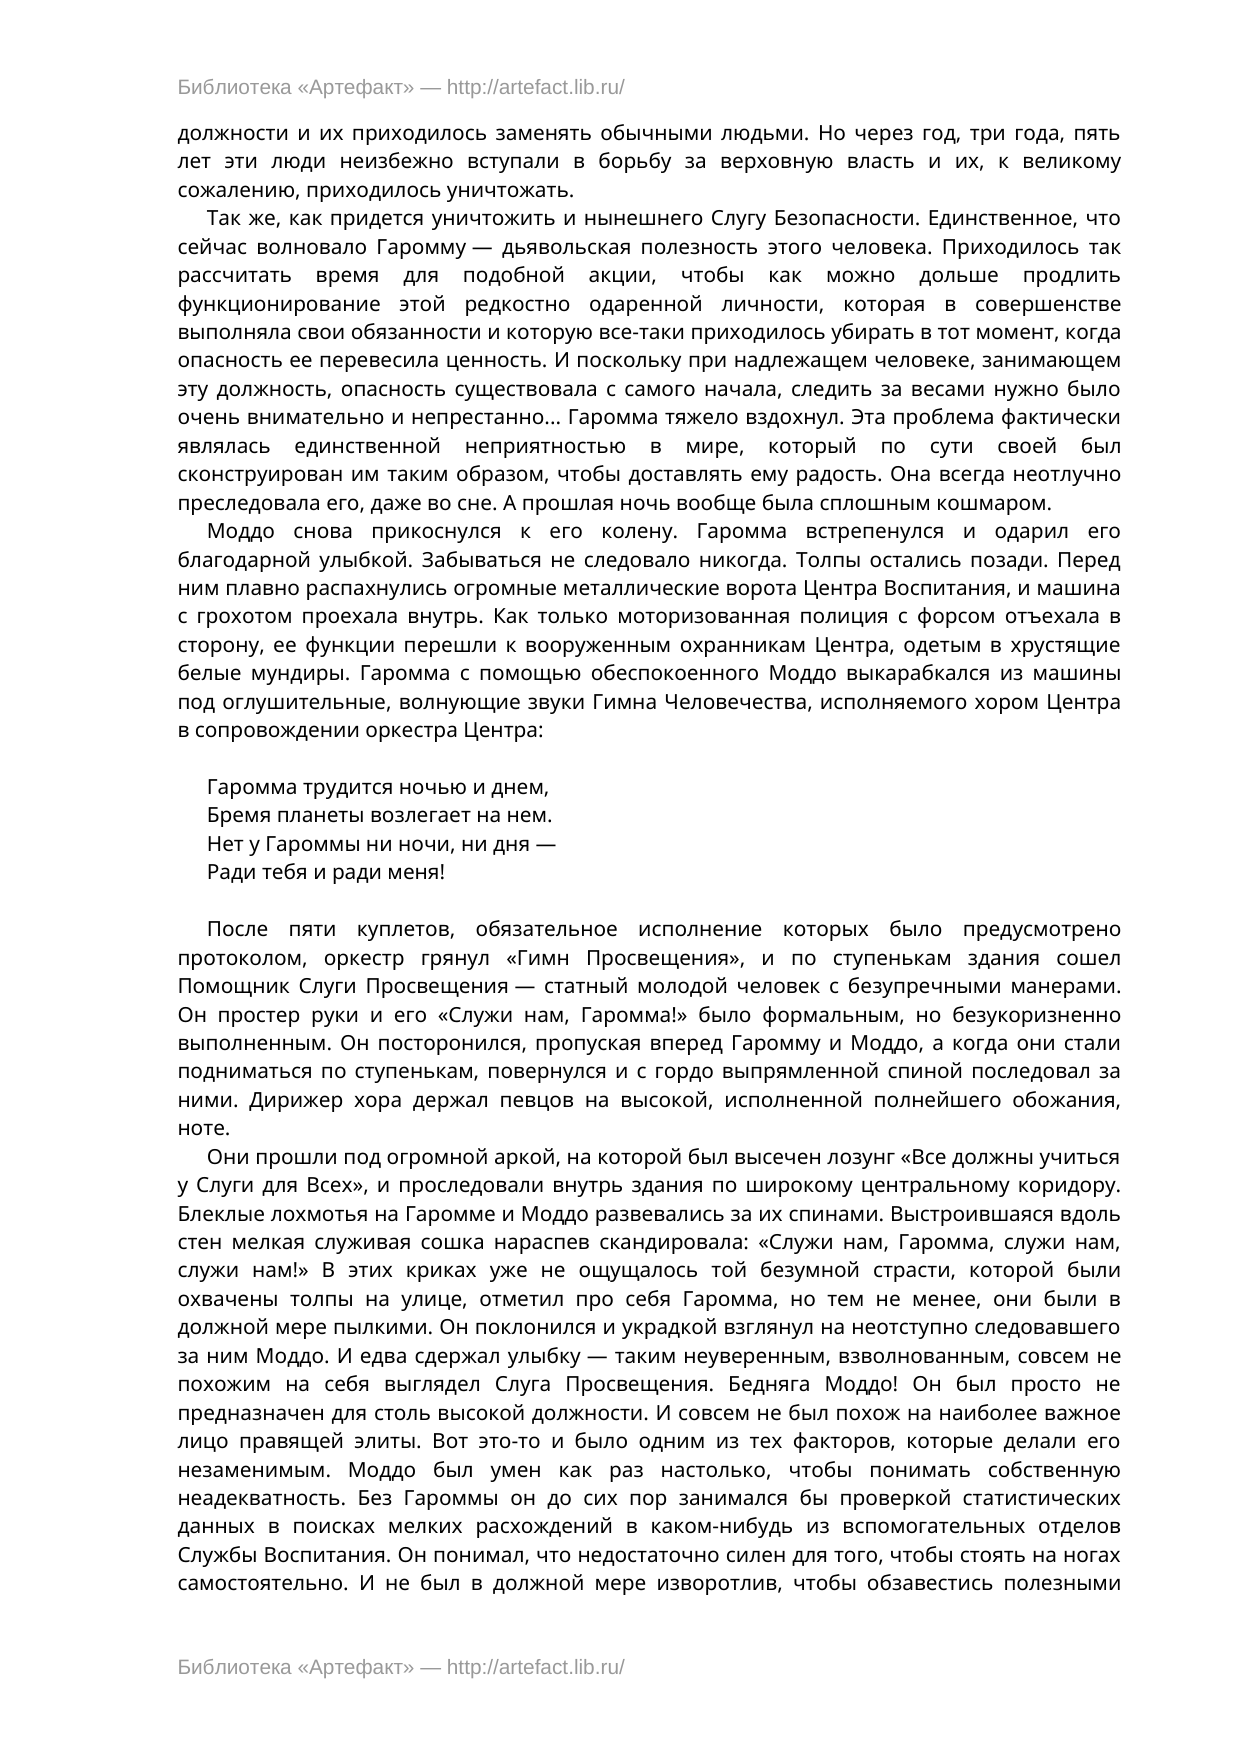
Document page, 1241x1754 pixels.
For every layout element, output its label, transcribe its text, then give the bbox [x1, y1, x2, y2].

text Ради тебя и ради меня! [177, 857, 1122, 886]
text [177, 118, 1122, 203]
text Бремя планеты возлегает на нем. [177, 801, 1122, 829]
text Гаромма трудится ночью и днем, [177, 772, 1122, 801]
text Так же, как придется уничтожить и нынешнего Слугу Безопасности. Единственное, что сейчас волновало Гаромму — дьявольская полезность этого человека. Приходилось так рассчитать время для подобной акции, чтобы как можно дольше продлить функционирование этой редкостно одаренной личности, которая в совершенстве выполняла свои обязанности и которую все-таки приходилось убирать в тот момент, когда опасность ее перевесила ценность. И поскольку при надлежащем человеке, занимающем эту должность, опасность существовала с самого начала, следить за весами нужно было очень внимательно и непрестанно... Гаромма тяжело вздохнул. Эта проблема фактически являлась единственной неприятностью в мире, который по сути своей был сконструирован им таким образом, чтобы доставлять ему радость. Она всегда неотлучно преследовала его, даже во сне. А прошлая ночь вообще была сплошным кошмаром. [177, 203, 1122, 516]
text После пяти куплетов, обязательное исполнение которых было предусмотрено протоколом, оркестр грянул «Гимн Просвещения», и по ступенькам здания сошел Помощник Слуги Просвещения — статный молодой человек с безупречными манерами. Он простер руки и его «Служи нам, Гаромма!» было формальным, но безукоризненно выполненным. Он посторонился, пропуская вперед Гаромму и Моддо, а когда они стали подниматься по ступенькам, повернулся и с гордо выпрямленной спиной последовал за ними. Дирижер хора держал певцов на высокой, исполненной полнейшего обожания, ноте. [177, 914, 1122, 1142]
text Моддо снова прикоснулся к его колену. Гаромма встрепенулся и одарил его благодарной улыбкой. Забываться не следовало никогда. Толпы остались позади. Перед ним плавно распахнулись огромные металлические ворота Центра Воспитания, и машина с грохотом проехала внутрь. Как только моторизованная полиция с форсом отъехала в сторону, ее функции перешли к вооруженным охранникам Центра, одетым в хрустящие белые мундиры. Гаромма с помощью обеспокоенного Моддо выкарабкался из машины под оглушительные, волнующие звуки Гимна Человечества, исполняемого хором Центра в сопровождении оркестра Центра: [177, 516, 1122, 744]
text Нет у Гароммы ни ночи, ни дня — [177, 829, 1122, 857]
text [177, 1142, 1122, 1597]
